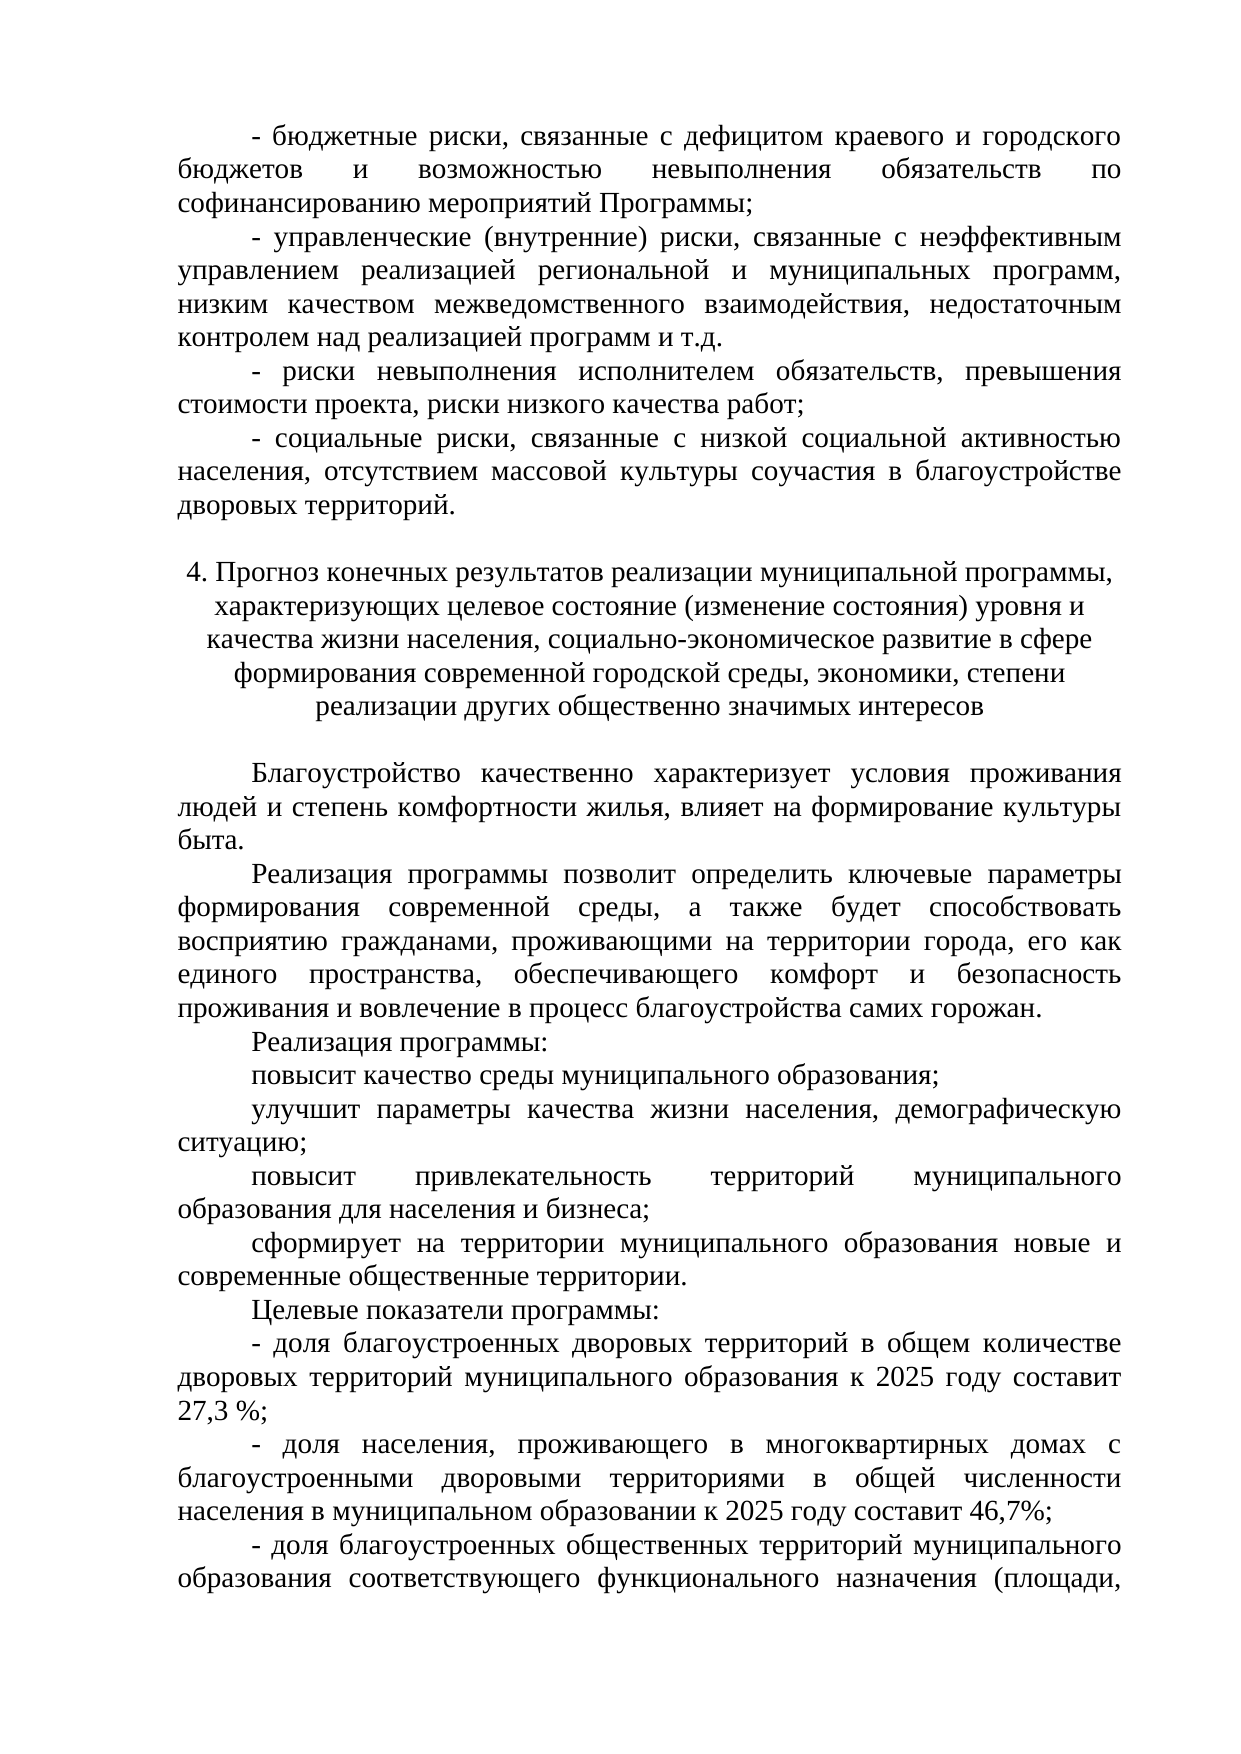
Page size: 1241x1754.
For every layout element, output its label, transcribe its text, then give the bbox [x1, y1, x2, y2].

text Целевые показатели программы: [177, 1292, 1122, 1326]
text 4. Прогноз конечных результатов реализации муниципальной программы, характеризующих целевое состояние (изменение состояния) уровня и качества жизни населения, социально-экономическое развитие в сфере формирования современной городской среды, экономики, степени реализации других общественно значимых интересов [177, 554, 1122, 722]
text - доля населения, проживающего в многоквартирных домах с благоустроенными дворовыми территориями в общей численности населения в муниципальном образовании к 2025 году составит 46,7%; [177, 1426, 1122, 1527]
text - управленческие (внутренние) риски, связанные с неэффективным управлением реализацией региональной и муниципальных программ, низким качеством межведомственного взаимодействия, недостаточным контролем над реализацией программ и т.д. [177, 219, 1122, 353]
text сформирует на территории муниципального образования новые и современные общественные территории. [177, 1225, 1122, 1292]
text повысит привлекательность территорий муниципального образования для населения и бизнеса; [177, 1158, 1122, 1225]
text - социальные риски, связанные с низкой социальной активностью населения, отсутствием массовой культуры соучастия в благоустройстве дворовых территорий. [177, 420, 1122, 521]
text повысит качество среды муниципального образования; [177, 1057, 1122, 1091]
text - доля благоустроенных дворовых территорий в общем количестве дворовых территорий муниципального образования к 2025 году составит 27,3 %; [177, 1326, 1122, 1426]
text Реализация программы позволит определить ключевые параметры формирования современной среды, а также будет способствовать восприятию гражданами, проживающими на территории города, его как единого пространства, обеспечивающего комфорт и безопасность проживания и вовлечение в процесс благоустройства самих горожан. [177, 856, 1122, 1024]
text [177, 1527, 1122, 1594]
text Благоустройство качественно характеризует условия проживания людей и степень комфортности жилья, влияет на формирование культуры быта. [177, 755, 1122, 856]
text - риски невыполнения исполнителем обязательств, превышения стоимости проекта, риски низкого качества работ; [177, 353, 1122, 420]
text улучшит параметры качества жизни населения, демографическую ситуацию; [177, 1091, 1122, 1158]
text - бюджетные риски, связанные с дефицитом краевого и городского бюджетов и возможностью невыполнения обязательств по софинансированию мероприятий Программы; [177, 118, 1122, 219]
text Реализация программы: [177, 1024, 1122, 1057]
